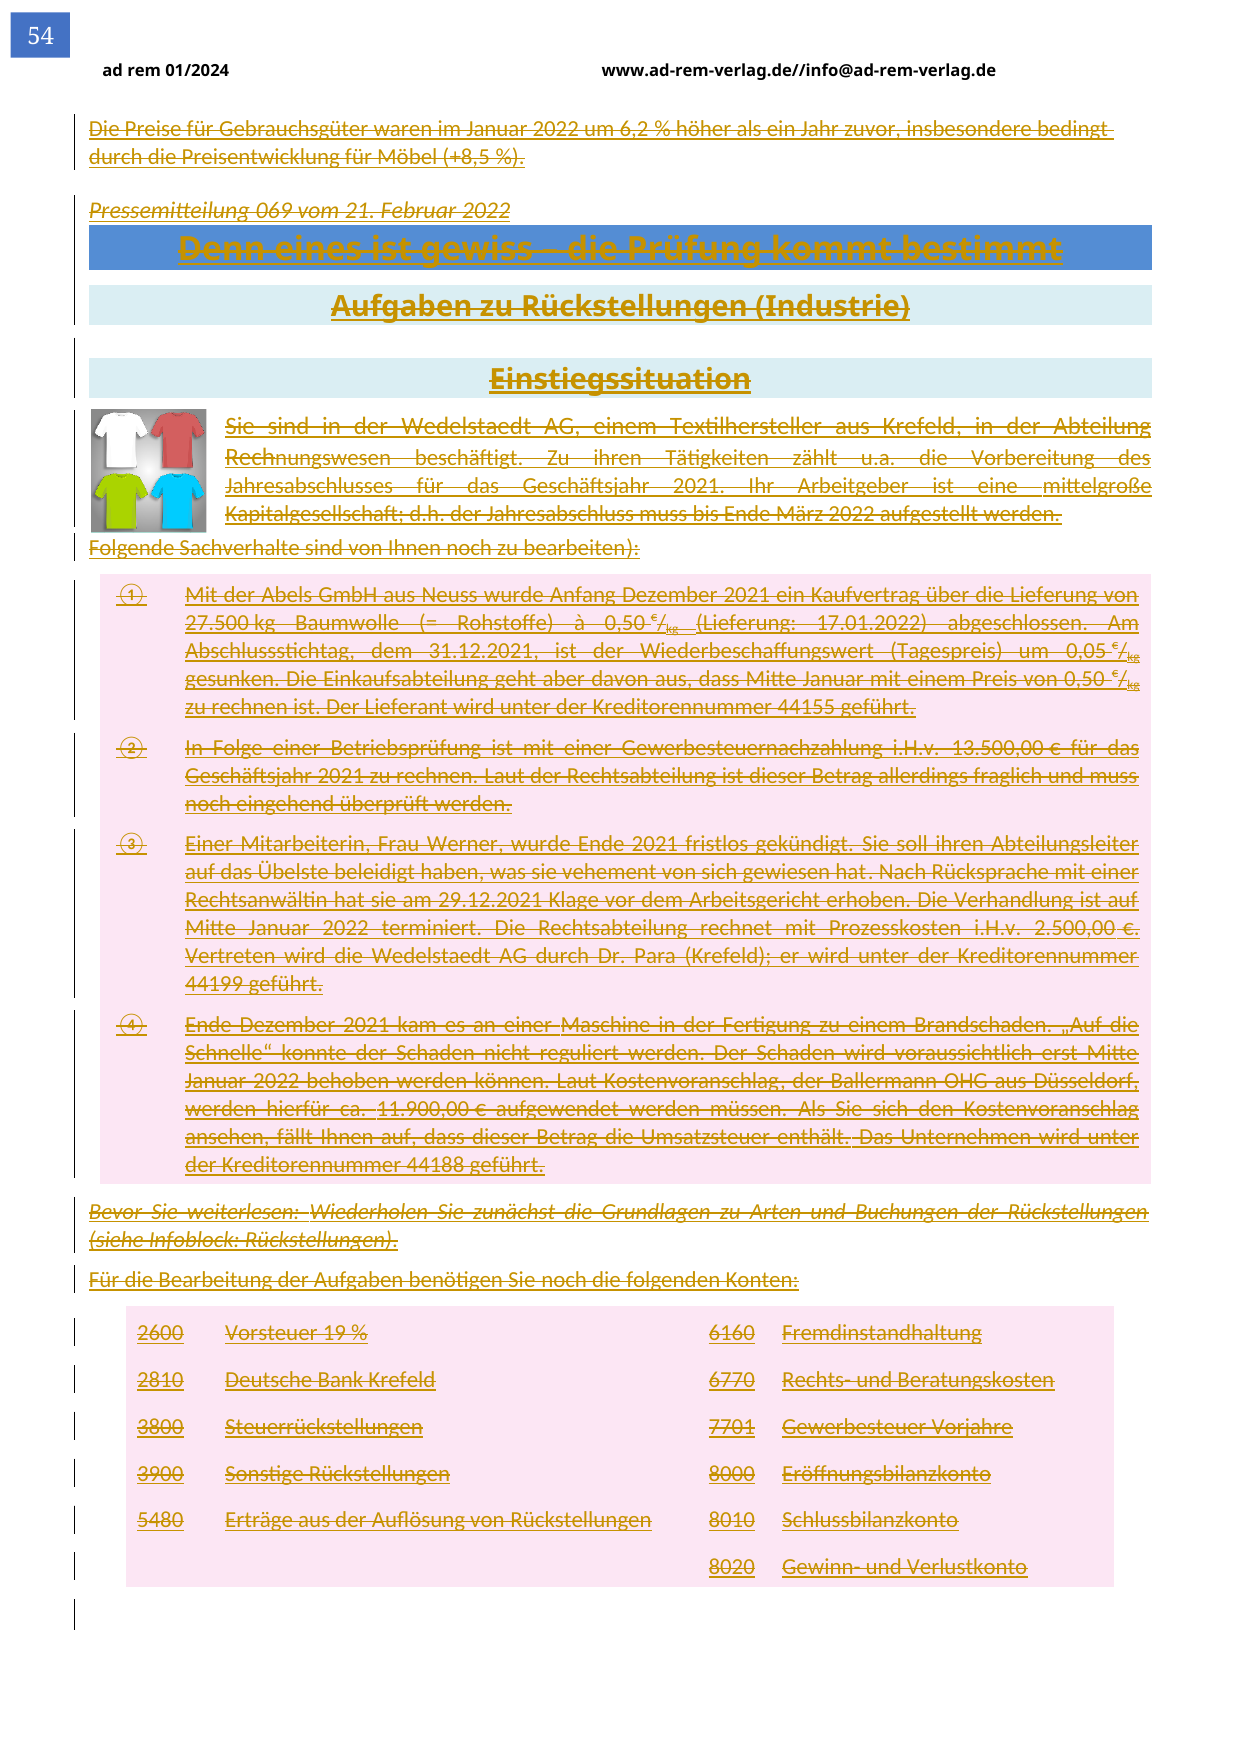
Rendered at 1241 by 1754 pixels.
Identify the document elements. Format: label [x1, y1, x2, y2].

picture [89, 409, 207, 533]
